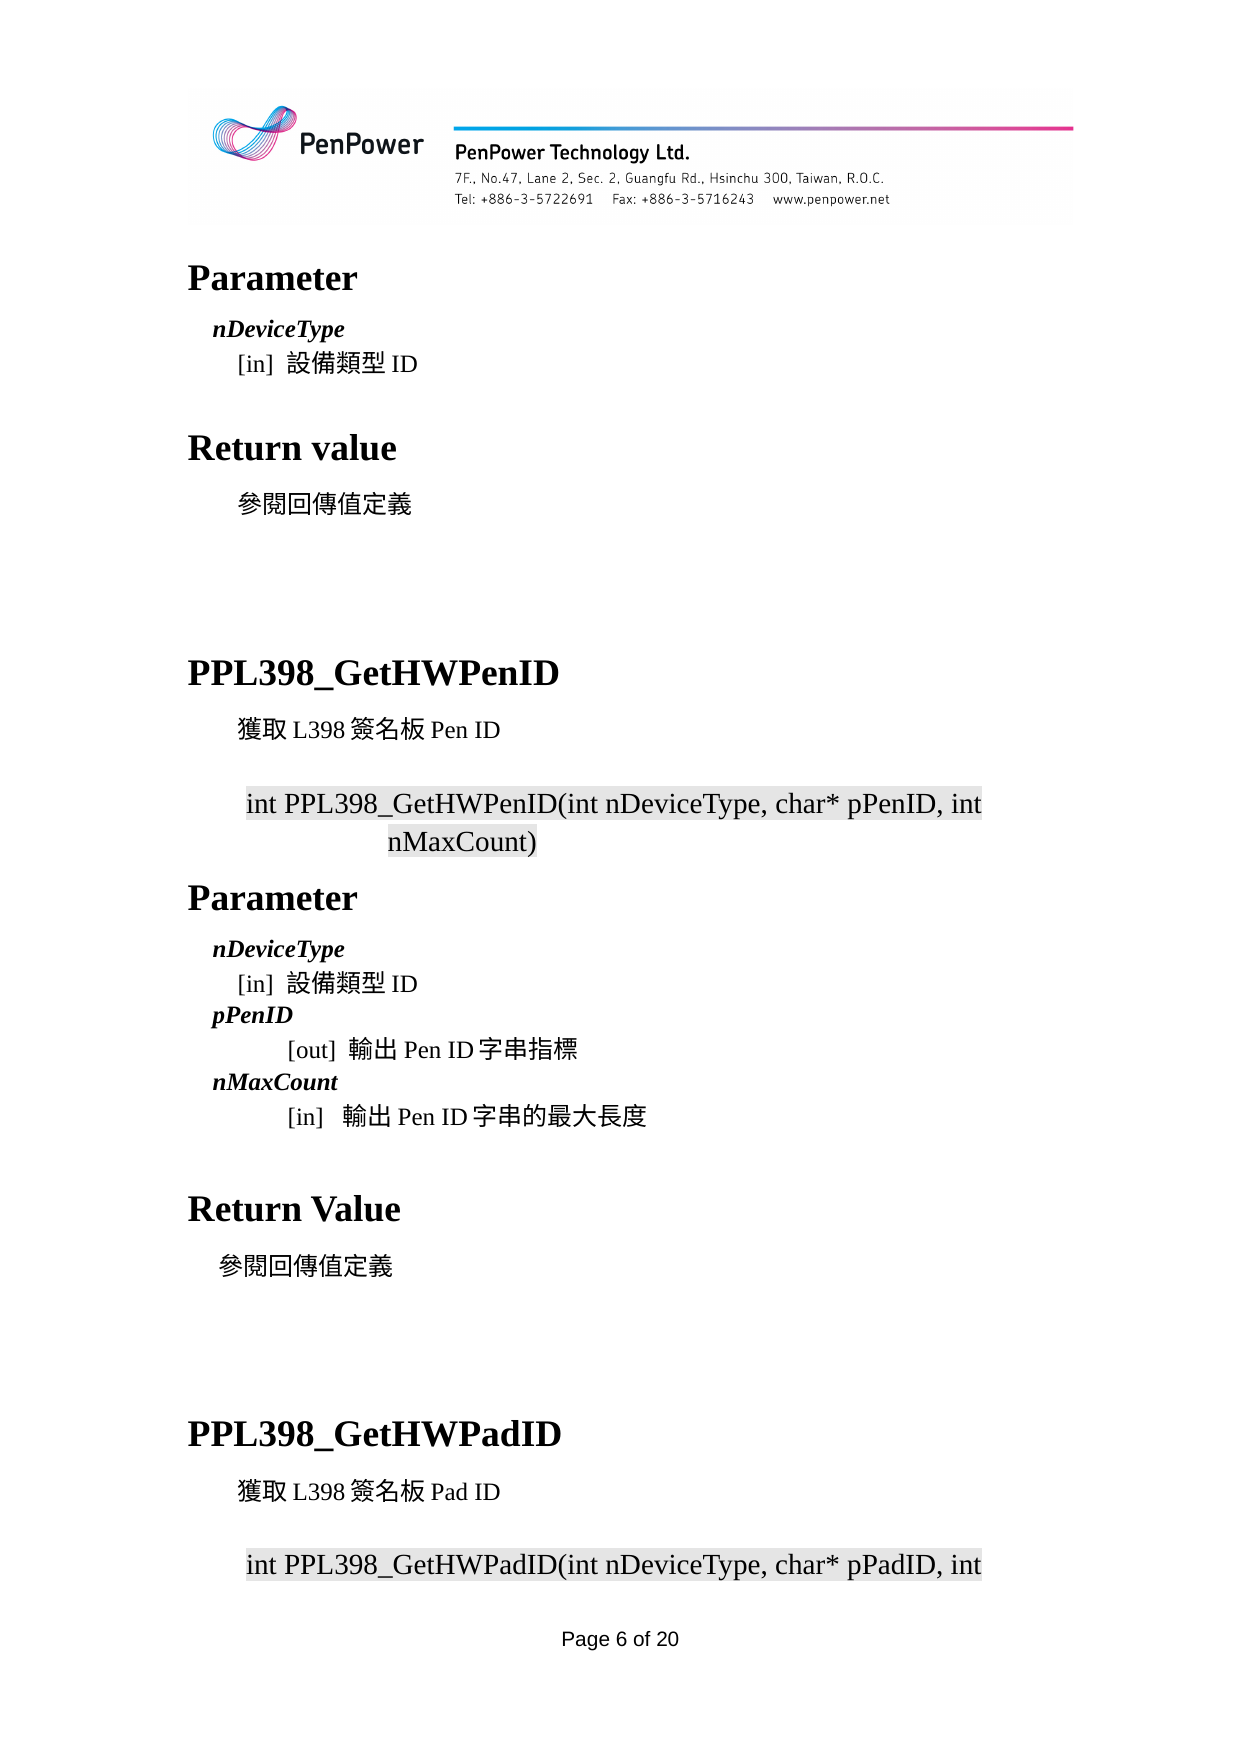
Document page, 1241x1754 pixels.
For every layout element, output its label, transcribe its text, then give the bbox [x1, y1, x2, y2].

text nMaxCount) [187, 822, 1053, 859]
text [in] 設備類型ID [187, 343, 1053, 380]
text [out] 輸出Pen ID字串指標 [187, 1029, 1053, 1067]
text nDeviceType [187, 314, 1053, 343]
text int PPL398_GetHWPadID(int nDeviceType, char* pPadID, int [187, 1545, 1053, 1583]
text 參閱回傳值定義 [187, 1245, 1053, 1283]
text nDeviceType [187, 934, 1053, 963]
picture [187, 88, 1074, 225]
text nMaxCount [187, 1067, 1053, 1095]
text Return Value [187, 1170, 1053, 1245]
text PPL398_GetHWPadID [187, 1395, 1053, 1470]
text [in] 輸出Pen ID字串的最大長度 [187, 1095, 1053, 1133]
text Parameter [187, 239, 1053, 314]
text 獲取L398簽名板Pen ID [187, 709, 1053, 747]
text int PPL398_GetHWPenID(int nDeviceType, char* pPenID, int [187, 784, 1053, 822]
text 獲取L398簽名板Pad ID [187, 1470, 1053, 1508]
text Return value [187, 409, 1053, 484]
text PPL398_GetHWPenID [187, 634, 1053, 709]
text [in] 設備類型ID [187, 963, 1053, 1000]
text Parameter [187, 859, 1053, 934]
text 參閱回傳值定義 [187, 484, 1053, 522]
text pPenID [187, 1000, 1053, 1029]
